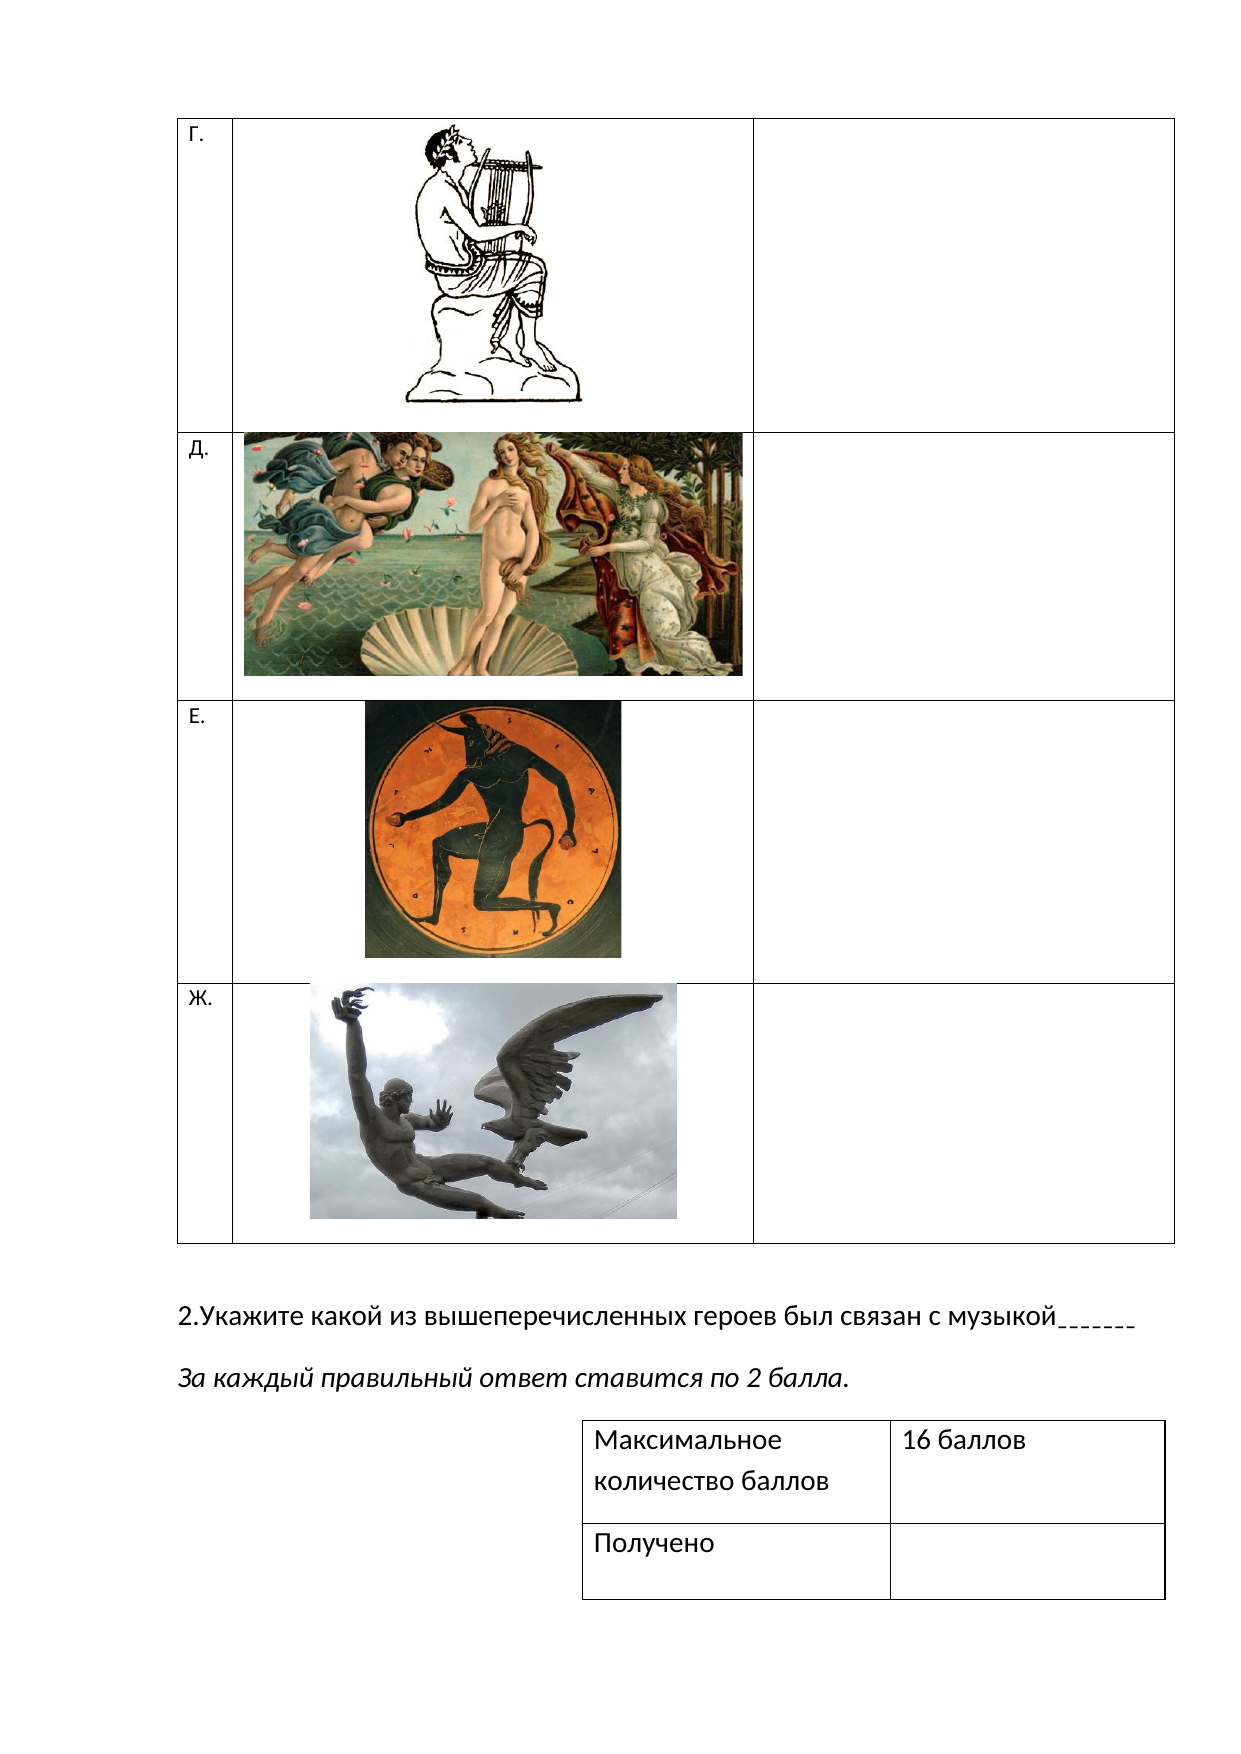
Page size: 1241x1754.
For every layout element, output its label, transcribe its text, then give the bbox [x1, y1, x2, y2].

table_cell Е. [178, 701, 232, 982]
picture [244, 432, 743, 676]
table_header Максимальное количество баллов [583, 1421, 890, 1523]
table_cell [891, 1524, 1164, 1599]
table_cell [754, 984, 1174, 1243]
table_cell Получено [583, 1524, 890, 1599]
picture [401, 119, 586, 408]
table_cell Ж. [178, 984, 232, 1243]
table_cell [233, 701, 753, 982]
table_cell [233, 433, 753, 700]
table_cell [233, 119, 753, 432]
table_cell [754, 119, 1174, 432]
table_header 16 баллов [891, 1421, 1164, 1523]
picture [365, 701, 622, 958]
table_cell Г. [178, 119, 232, 432]
text 2.Укажите какой из вышеперечисленных героев был связан с музыкой_______ [177, 1297, 1152, 1332]
table_cell [754, 433, 1174, 700]
table_cell [233, 984, 753, 1243]
table_cell Д. [178, 433, 232, 700]
picture [309, 983, 677, 1219]
text За каждый правильный ответ ставится по 2 балла. [177, 1359, 1152, 1394]
table_cell [754, 701, 1174, 982]
